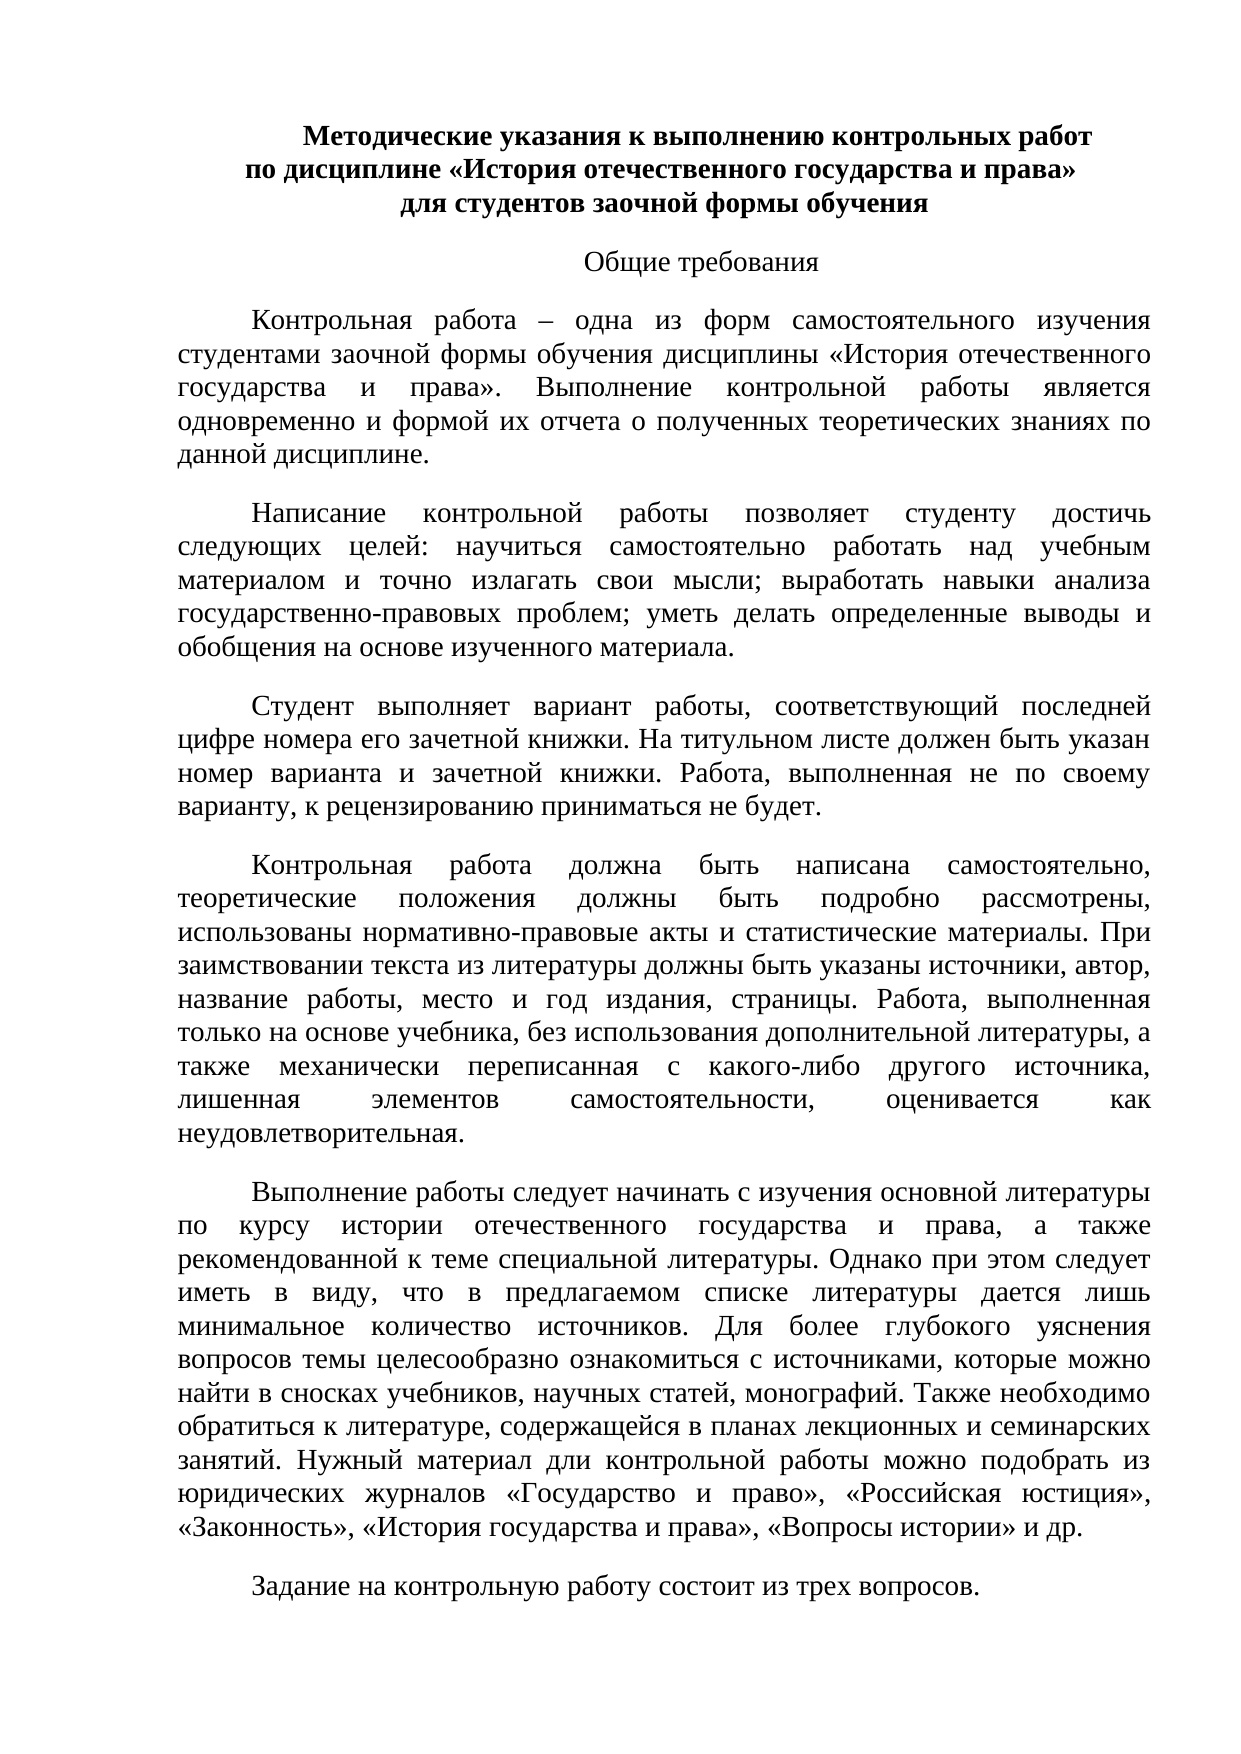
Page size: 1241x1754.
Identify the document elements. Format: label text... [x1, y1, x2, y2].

text Контрольная работа должна быть написана самостоятельно, теоретические положения должны быть подробно рассмотрены, использованы нормативно-правовые акты и статистические материалы. При заимствовании текста из литературы должны быть указаны источники, автор, название работы, место и год издания, страницы. Работа, выполненная только на основе учебника, без использования дополнительной литературы, а также механически переписанная с какого-либо другого источника, лишенная элементов самостоятельности, оценивается как неудовлетворительная. [177, 847, 1152, 1149]
text Общие требования [177, 244, 1152, 277]
text Задание на контрольную работу состоит из трех вопросов. [177, 1568, 1152, 1601]
text Выполнение работы следует начинать с изучения основной литературы по курсу истории отечественного государства и права, а также рекомендованной к теме специальной литературы. Однако при этом следует иметь в виду, что в предлагаемом списке литературы дается лишь минимальное количество источников. Для более глубокого уяснения вопросов темы целесообразно ознакомиться с источниками, которые можно найти в сносках учебников, научных статей, монографий. Также необходимо обратиться к литературе, содержащейся в планах лекционных и семинарских занятий. Нужный материал дли контрольной работы можно подобрать из юридических журналов «Государство и право», «Российская юстиция», «Законность», «История государства и права», «Вопросы истории» и др. [177, 1174, 1152, 1543]
text Написание контрольной работы позволяет студенту достичь следующих целей: научиться самостоятельно работать над учебным материалом и точно излагать свои мысли; выработать навыки анализа государственно-правовых проблем; уметь делать определенные выводы и обобщения на основе изученного материала. [177, 495, 1152, 663]
text Контрольная работа – одна из форм самостоятельного изучения студентами заочной формы обучения дисциплины «История отечественного государства и права». Выполнение контрольной работы является одновременно и формой их отчета о полученных теоретических знаниях по данной дисциплине. [177, 302, 1152, 470]
text Методические указания к выполнению контрольных работ по дисциплине «История отечественного государства и права» для студентов заочной формы обучения [177, 118, 1152, 219]
text Студент выполняет вариант работы, соответствующий последней цифре номера его зачетной книжки. На титульном листе должен быть указан номер варианта и зачетной книжки. Работа, выполненная не по своему варианту, к рецензированию приниматься не будет. [177, 688, 1152, 822]
